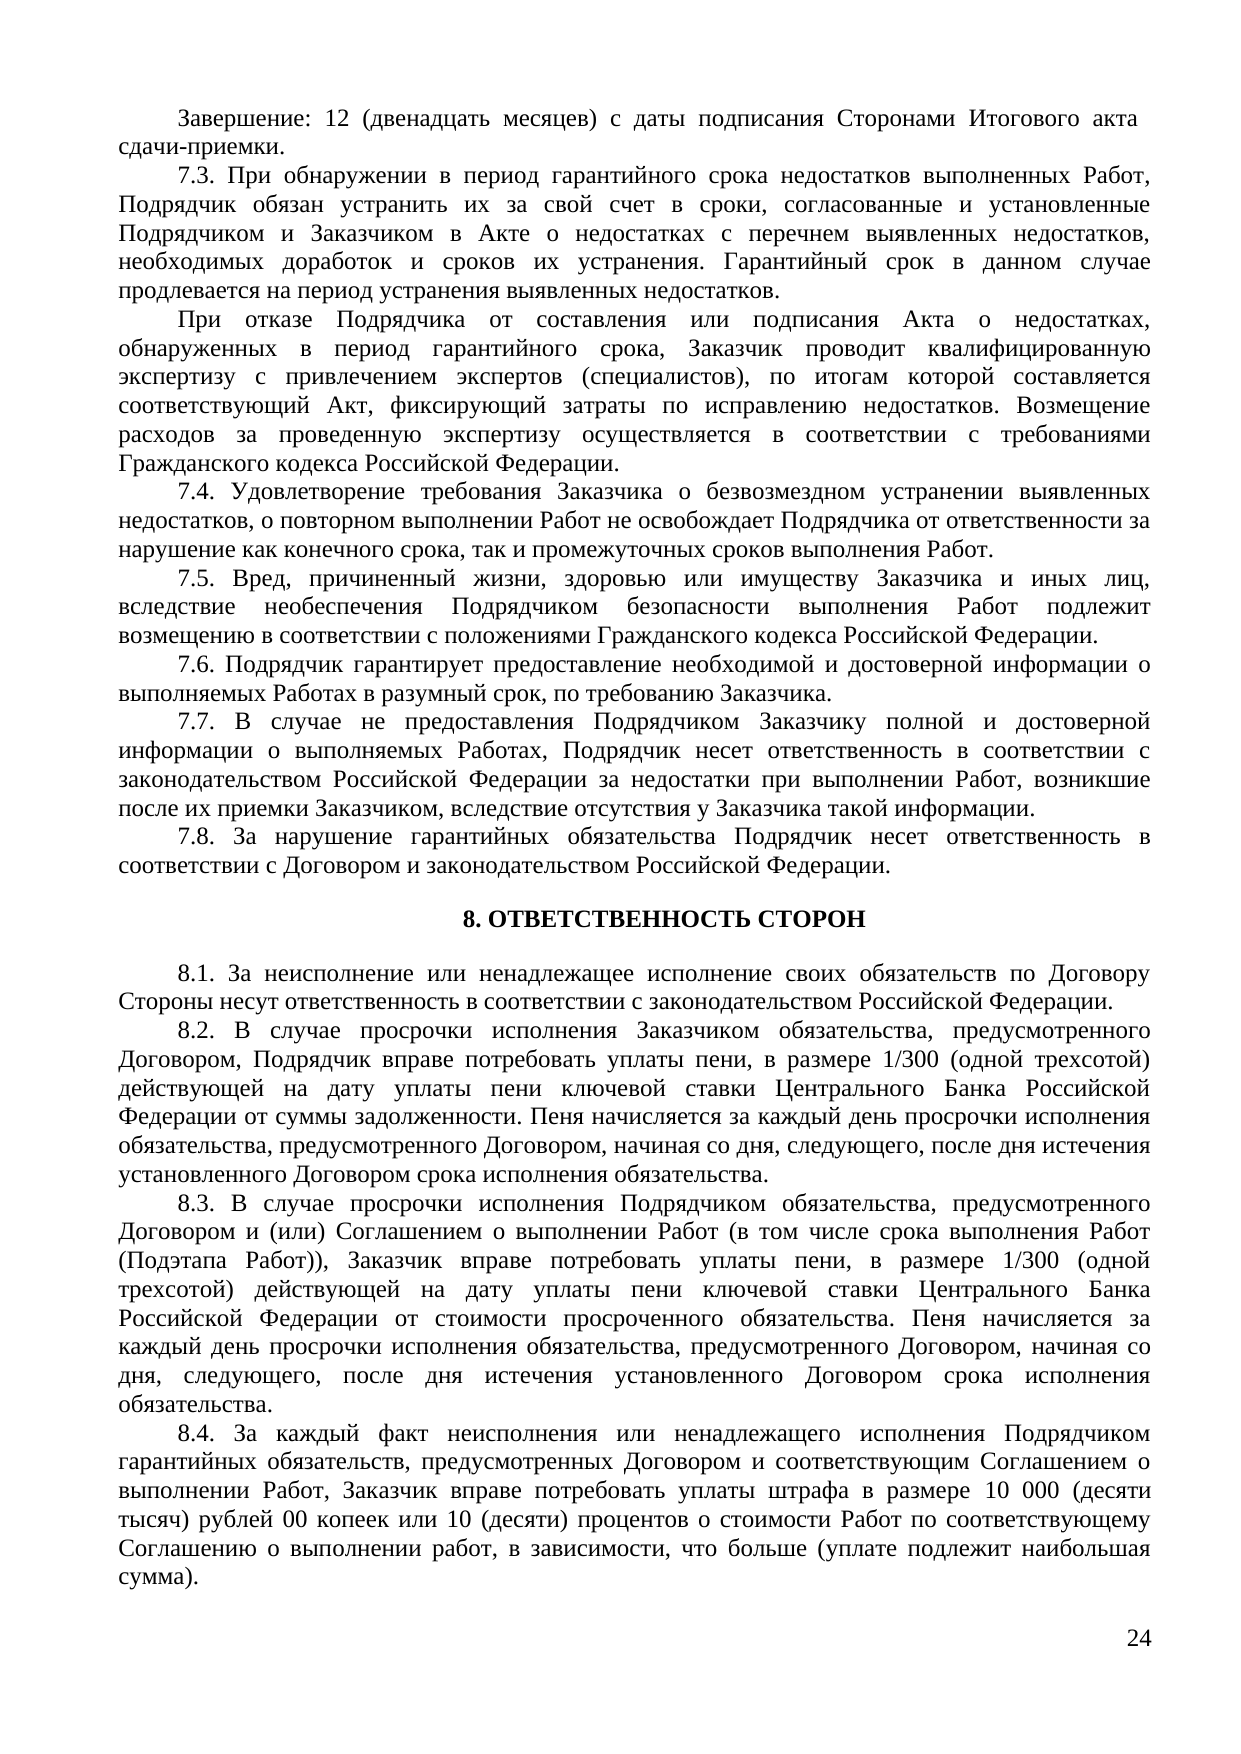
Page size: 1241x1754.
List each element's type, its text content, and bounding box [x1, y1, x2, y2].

text 8.4. За каждый факт неисполнения или ненадлежащего исполнения Подрядчиком гарантийных обязательств, предусмотренных Договором и соответствующим Соглашением о выполнении Работ, Заказчик вправе потребовать уплаты штрафа в размере 10 000 (десяти тысяч) рублей 00 копеек или 10 (десяти) процентов о стоимости Работ по соответствующему Соглашению о выполнении работ, в зависимости, что больше (уплате подлежит наибольшая сумма). [118, 1418, 1152, 1590]
text 7.3. При обнаружении в период гарантийного срока недостатков выполненных Работ, Подрядчик обязан устранить их за свой счет в сроки, согласованные и установленные Подрядчиком и Заказчиком в Акте о недостатках с перечнем выявленных недостатков, необходимых доработок и сроков их устранения. Гарантийный срок в данном случае продлевается на период устранения выявленных недостатков. [118, 160, 1152, 304]
text 7.5. Вред, причиненный жизни, здоровью или имуществу Заказчика и иных лиц, вследствие необеспечения Подрядчиком безопасности выполнения Работ подлежит возмещению в соответствии с положениями Гражданского кодекса Российской Федерации. [118, 563, 1152, 649]
text 8.3. В случае просрочки исполнения Подрядчиком обязательства, предусмотренного Договором и (или) Соглашением о выполнении Работ (в том числе срока выполнения Работ (Подэтапа Работ)), Заказчик вправе потребовать уплаты пени, в размере 1/300 (одной трехсотой) действующей на дату уплаты пени ключевой ставки Центрального Банка Российской Федерации от стоимости просроченного обязательства. Пеня начисляется за каждый день просрочки исполнения обязательства, предусмотренного Договором, начиная со дня, следующего, после дня истечения установленного Договором срока исполнения обязательства. [118, 1188, 1152, 1418]
text 8.1. За неисполнение или ненадлежащее исполнение своих обязательств по Договору Стороны несут ответственность в соответствии с законодательством Российской Федерации. [118, 958, 1152, 1015]
text Завершение: 12 (двенадцать месяцев) с даты подписания Сторонами Итогового акта сдачи-приемки. [118, 103, 1152, 160]
text 7.7. В случае не предоставления Подрядчиком Заказчику полной и достоверной информации о выполняемых Работах, Подрядчик несет ответственность в соответствии с законодательством Российской Федерации за недостатки при выполнении Работ, возникшие после их приемки Заказчиком, вследствие отсутствия у Заказчика такой информации. [118, 706, 1152, 821]
text 7.8. За нарушение гарантийных обязательства Подрядчик несет ответственность в соответствии с Договором и законодательством Российской Федерации. [118, 821, 1152, 879]
text 7.4. Удовлетворение требования Заказчика о безвозмездном устранении выявленных недостатков, о повторном выполнении Работ не освобождает Подрядчика от ответственности за нарушение как конечного срока, так и промежуточных сроков выполнения Работ. [118, 476, 1152, 563]
text При отказе Подрядчика от составления или подписания Акта о недостатках, обнаруженных в период гарантийного срока, Заказчик проводит квалифицированную экспертизу с привлечением экспертов (специалистов), по итогам которой составляется соответствующий Акт, фиксирующий затраты по исправлению недостатков. Возмещение расходов за проведенную экспертизу осуществляется в соответствии с требованиями Гражданского кодекса Российской Федерации. [118, 304, 1152, 476]
text 8.2. В случае просрочки исполнения Заказчиком обязательства, предусмотренного Договором, Подрядчик вправе потребовать уплаты пени, в размере 1/300 (одной трехсотой) действующей на дату уплаты пени ключевой ставки Центрального Банка Российской Федерации от суммы задолженности. Пеня начисляется за каждый день просрочки исполнения обязательства, предусмотренного Договором, начиная со дня, следующего, после дня истечения установленного Договором срока исполнения обязательства. [118, 1015, 1152, 1188]
text 8. ОТВЕТСТВЕННОСТЬ СТОРОН [118, 904, 1152, 933]
text 7.6. Подрядчик гарантирует предоставление необходимой и достоверной информации о выполняемых Работах в разумный срок, по требованию Заказчика. [118, 649, 1152, 706]
